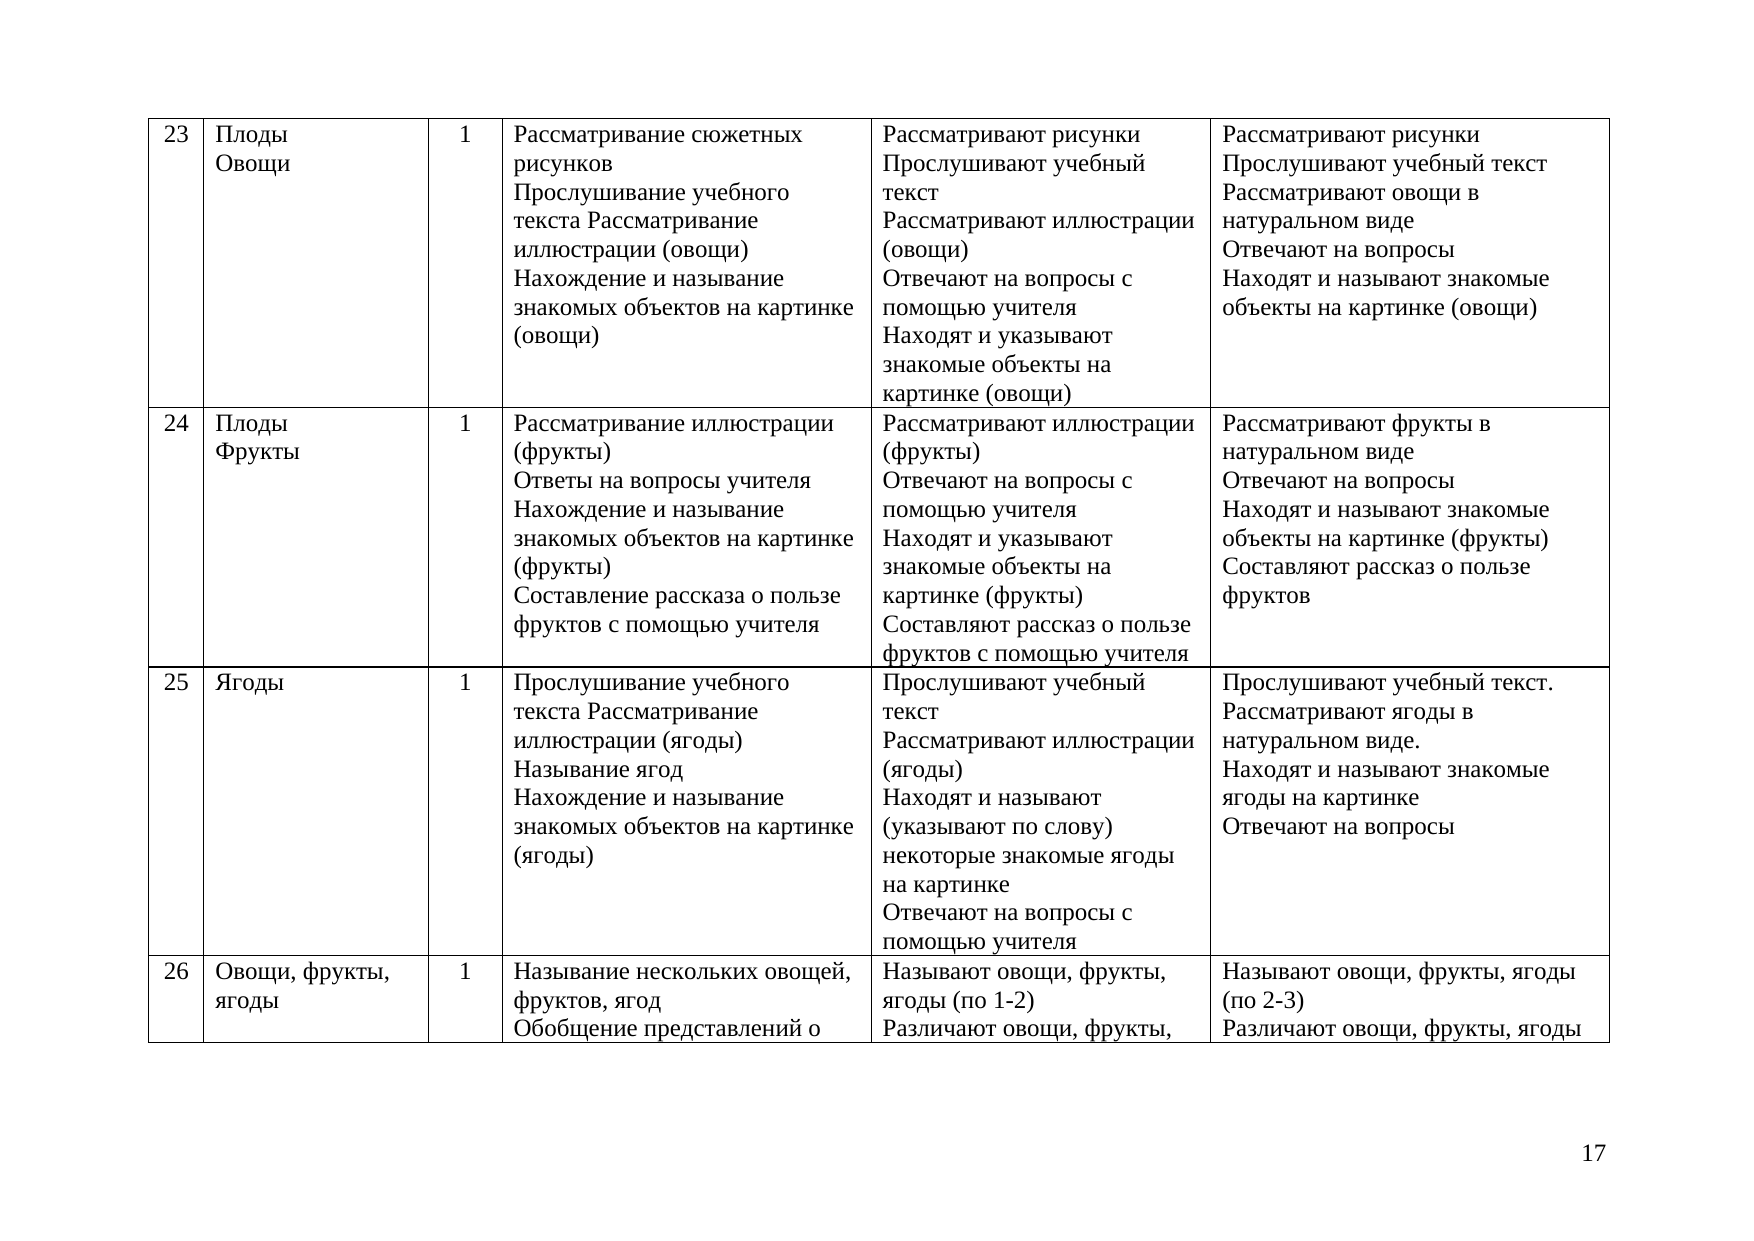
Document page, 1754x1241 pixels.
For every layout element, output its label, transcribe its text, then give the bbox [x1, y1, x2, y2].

table_cell 1 [429, 408, 502, 666]
table_cell Прослушивают учебный текст. Рассматривают ягоды в натуральном виде. Находят и называют знакомые ягоды на картинке Отвечают на вопросы [1211, 668, 1609, 955]
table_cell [872, 956, 1210, 1042]
table_cell 25 [149, 668, 203, 955]
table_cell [503, 956, 871, 1042]
table_cell Прослушивание учебного текста Рассматривание иллюстрации (ягоды) Называние ягод Нахождение и называние знакомых объектов на картинке (ягоды) [503, 668, 871, 955]
table_header Рассматривают рисунки Прослушивают учебный текст Рассматривают иллюстрации (овощи) Отвечают на вопросы с помощью учителя Находят и указывают знакомые объекты на картинке (овощи) [872, 119, 1210, 407]
table_cell 26 [149, 956, 203, 1042]
table_header Рассматривание сюжетных рисунков Прослушивание учебного текста Рассматривание иллюстрации (овощи) Нахождение и называние знакомых объектов на картинке (овощи) [503, 119, 871, 407]
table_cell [204, 956, 428, 1042]
table_header 1 [429, 119, 502, 407]
table_cell Плоды Фрукты [204, 408, 428, 666]
table_cell Рассматривание иллюстрации (фрукты) Ответы на вопросы учителя Нахождение и называние знакомых объектов на картинке (фрукты) Составление рассказа о пользе фруктов с помощью учителя [503, 408, 871, 666]
table_cell 1 [429, 956, 502, 1042]
table_header Плоды Овощи [204, 119, 428, 407]
table_cell Прослушивают учебный текст Рассматривают иллюстрации (ягоды) Находят и называют (указывают по слову) некоторые знакомые ягоды на картинке Отвечают на вопросы с помощью учителя [872, 668, 1210, 955]
table_cell Рассматривают иллюстрации (фрукты) Отвечают на вопросы с помощью учителя Находят и указывают знакомые объекты на картинке (фрукты) Составляют рассказ о пользе фруктов с помощью учителя [872, 408, 1210, 666]
table_cell Рассматривают фрукты в натуральном виде Отвечают на вопросы Находят и называют знакомые объекты на картинке (фрукты) Составляют рассказ о пользе фруктов [1211, 408, 1609, 666]
table_cell 24 [149, 408, 203, 666]
table_header 23 [149, 119, 203, 407]
table_header Рассматривают рисунки Прослушивают учебный текст Рассматривают овощи в натуральном виде Отвечают на вопросы Находят и называют знакомые объекты на картинке (овощи) [1211, 119, 1609, 407]
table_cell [1211, 956, 1609, 1042]
table_cell Ягоды [204, 668, 428, 955]
table_cell 1 [429, 668, 502, 955]
